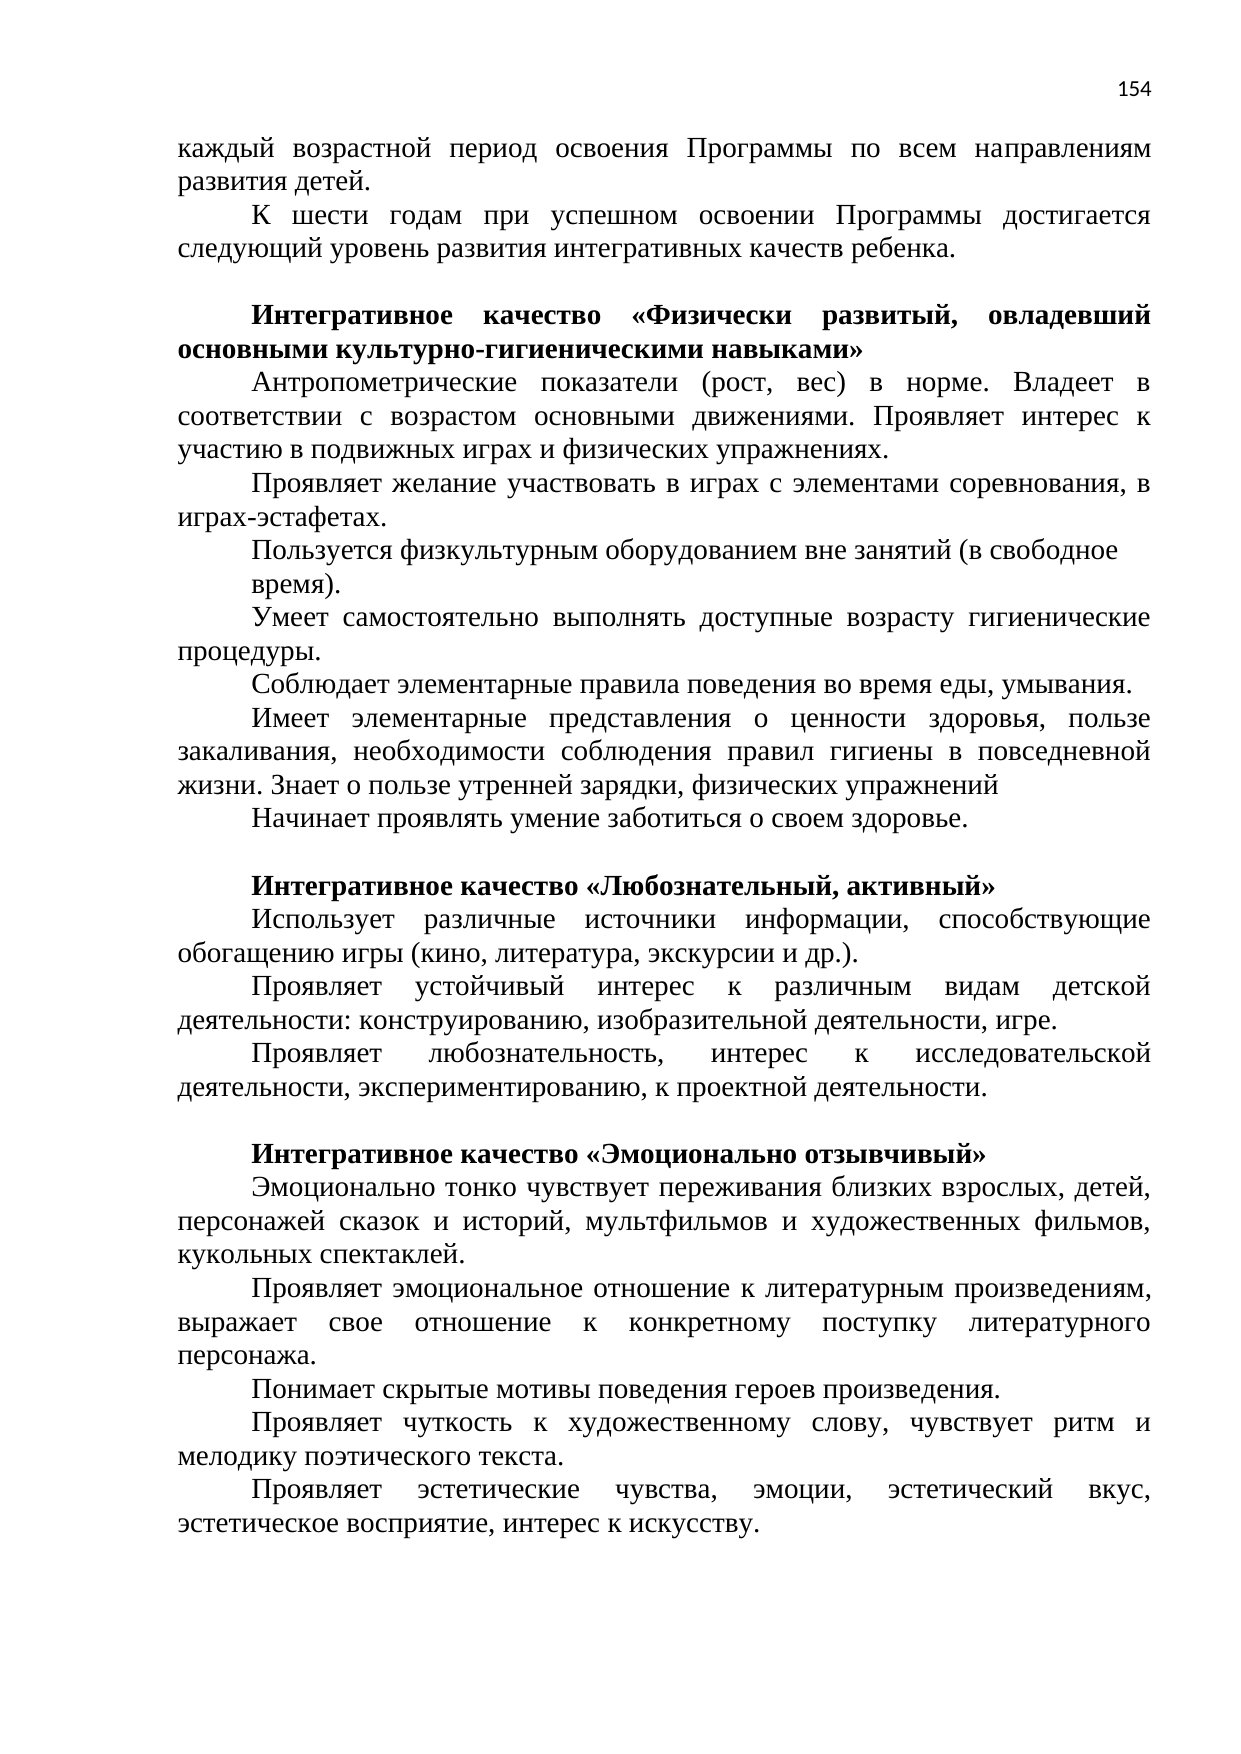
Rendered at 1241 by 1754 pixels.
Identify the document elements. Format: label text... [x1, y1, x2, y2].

text Пользуется физкультурным оборудованием вне занятий (в свободное [177, 532, 1152, 566]
text Проявляет чуткость к художественному слову, чувствует ритм и мелодику поэтического текста. [177, 1404, 1152, 1471]
text Соблюдает элементарные правила поведения во время еды, умывания. [177, 666, 1152, 700]
text Интегративное качество «Любознательный, активный» [177, 868, 1152, 901]
text время). [177, 566, 1152, 599]
text Использует различные источники информации, способствующие обогащению игры (кино, литература, экскурсии и др.). [177, 901, 1152, 968]
text Проявляет устойчивый интерес к различным видам детской деятельности: конструированию, изобразительной деятельности, игре. [177, 968, 1152, 1035]
text Имеет элементарные представления о ценности здоровья, пользе закаливания, необходимости соблюдения правил гигиены в повседневной жизни. Знает о пользе утренней зарядки, физических упражнений [177, 700, 1152, 801]
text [177, 130, 1152, 197]
text Проявляет эмоциональное отношение к литературным произведениям, выражает свое отношение к конкретному поступку литературного персонажа. [177, 1270, 1152, 1371]
text Интегративное качество «Физически развитый, овладевший основными культурно-гигиеническими навыками» [177, 297, 1152, 364]
text Проявляет желание участвовать в играх с элементами соревнования, в играх-эстафетах. [177, 465, 1152, 532]
text Эмоционально тонко чувствует переживания близких взрослых, детей, персонажей сказок и историй, мультфильмов и художественных фильмов, кукольных спектаклей. [177, 1169, 1152, 1270]
text Проявляет любознательность, интерес к исследовательской деятельности, экспериментированию, к проектной деятельности. [177, 1035, 1152, 1102]
text Антропометрические показатели (рост, вес) в норме. Владеет в соответствии с возрастом основными движениями. Проявляет интерес к участию в подвижных играх и физических упражнениях. [177, 364, 1152, 465]
text К шести годам при успешном освоении Программы достигается следующий уровень развития интегративных качеств ребенка. [177, 197, 1152, 264]
text Понимает скрытые мотивы поведения героев произведения. [177, 1371, 1152, 1404]
text Проявляет эстетические чувства, эмоции, эстетический вкус, эстетическое восприятие, интерес к искусству. [177, 1471, 1152, 1538]
text Начинает проявлять умение заботиться о своем здоровье. [177, 801, 1152, 834]
text Умеет самостоятельно выполнять доступные возрасту гигиенические процедуры. [177, 599, 1152, 666]
text Интегративное качество «Эмоционально отзывчивый» [177, 1136, 1152, 1169]
